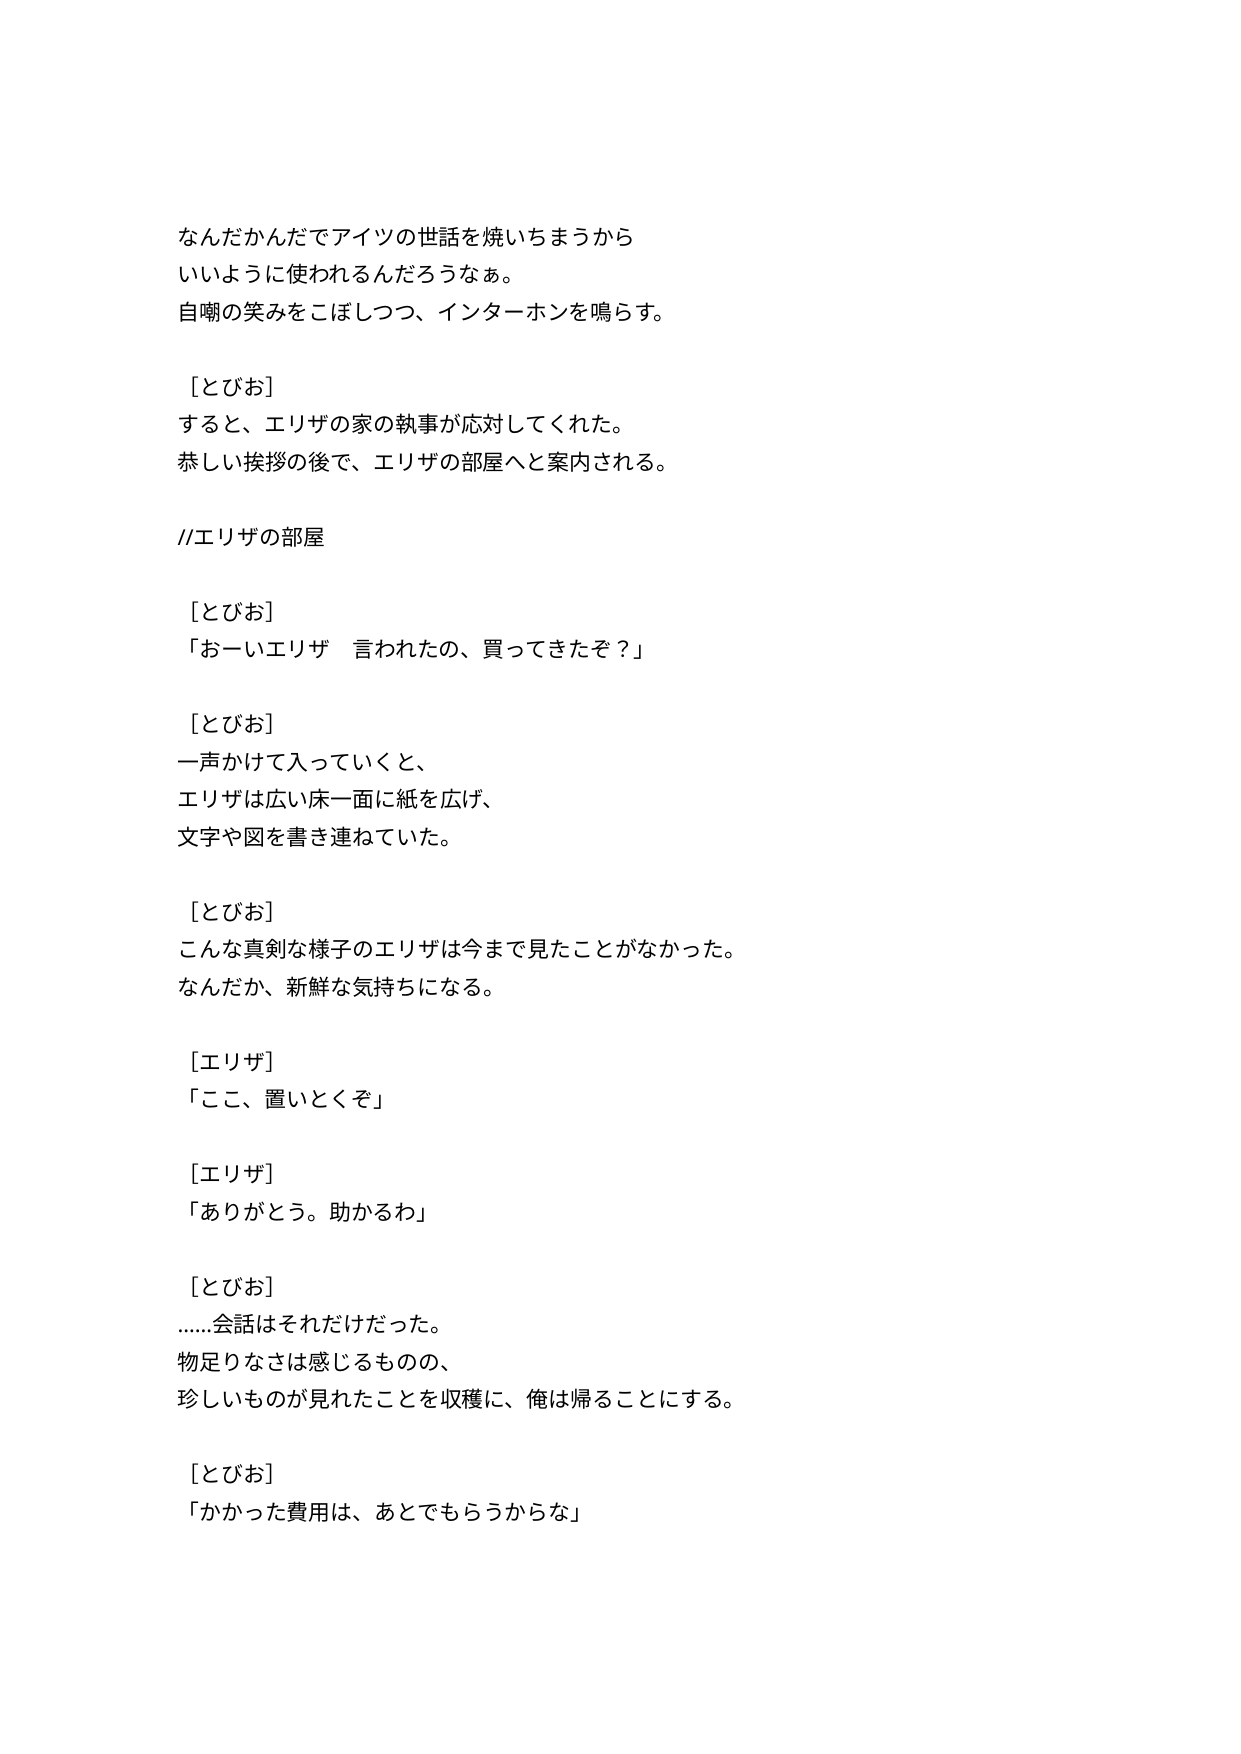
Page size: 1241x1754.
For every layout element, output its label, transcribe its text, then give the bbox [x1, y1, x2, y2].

text 「おーいエリザ 言われたの、買ってきたぞ？」 [177, 629, 1063, 667]
text ［とびお］ [177, 1267, 1063, 1304]
text ［とびお］ [177, 367, 1063, 404]
text 自嘲の笑みをこぼしつつ、インターホンを鳴らす。 [177, 292, 1063, 329]
text なんだか、新鮮な気持ちになる。 [177, 967, 1063, 1004]
text こんな真剣な様子のエリザは今まで見たことがなかった。 [177, 929, 1063, 967]
text ［とびお］ [177, 1454, 1063, 1492]
text すると、エリザの家の執事が応対してくれた。 [177, 404, 1063, 442]
text いいように使われるんだろうなぁ。 [177, 254, 1063, 292]
text 「ありがとう。助かるわ」 [177, 1192, 1063, 1229]
text //エリザの部屋 [177, 517, 1063, 554]
text 珍しいものが見れたことを収穫に、俺は帰ることにする。 [177, 1379, 1063, 1417]
text 恭しい挨拶の後で、エリザの部屋へと案内される。 [177, 442, 1063, 479]
text ［とびお］ [177, 704, 1063, 742]
text ［エリザ］ [177, 1154, 1063, 1192]
text 物足りなさは感じるものの、 [177, 1342, 1063, 1379]
text ……会話はそれだけだった。 [177, 1304, 1063, 1342]
text エリザは広い床一面に紙を広げ、 [177, 779, 1063, 817]
text 「かかった費用は、あとでもらうからな」 [177, 1492, 1063, 1529]
text なんだかんだでアイツの世話を焼いちまうから [177, 217, 1063, 254]
text ［エリザ］ [177, 1042, 1063, 1079]
text 一声かけて入っていくと、 [177, 742, 1063, 779]
text 文字や図を書き連ねていた。 [177, 817, 1063, 854]
text 「ここ、置いとくぞ」 [177, 1079, 1063, 1117]
text ［とびお］ [177, 592, 1063, 629]
text ［とびお］ [177, 892, 1063, 929]
